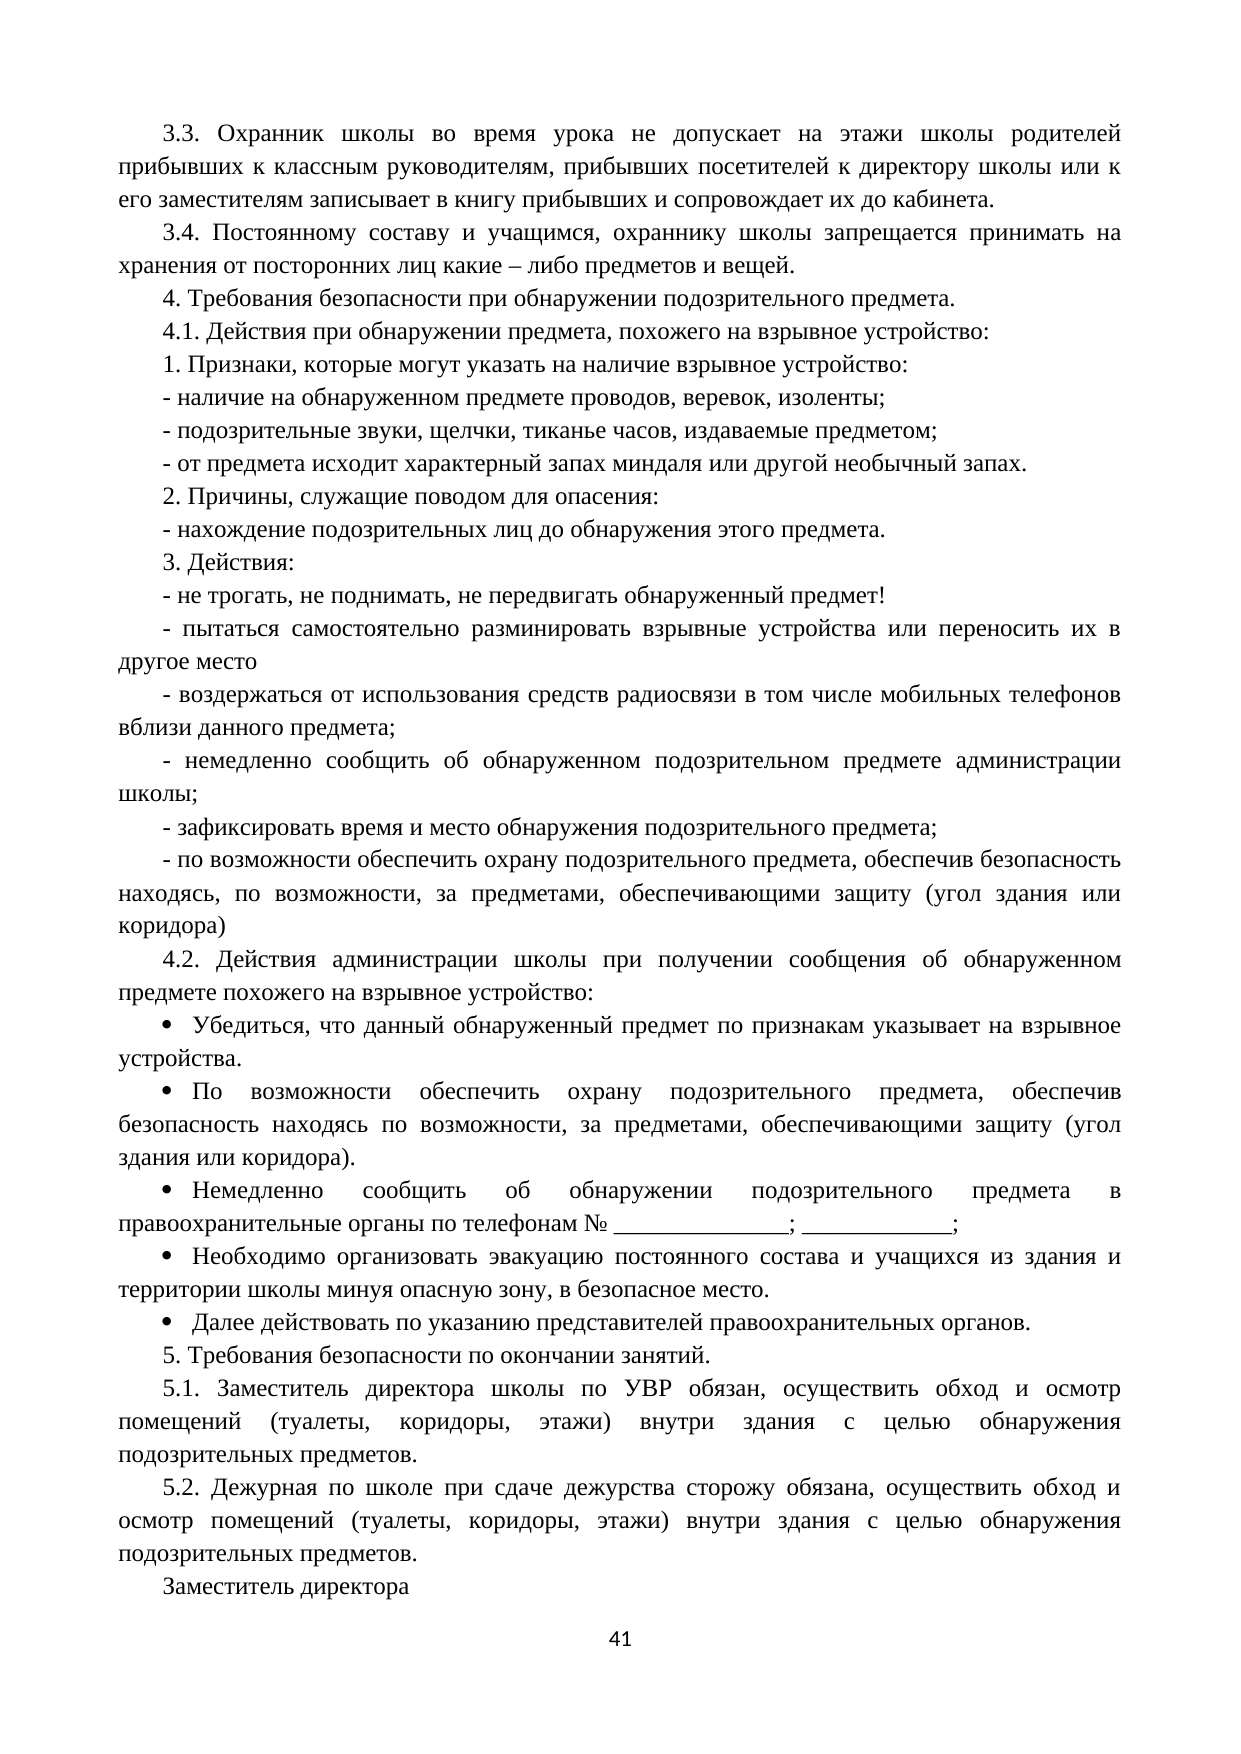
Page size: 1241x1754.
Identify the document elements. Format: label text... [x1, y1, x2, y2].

text - по возможности обеспечить охрану подозрительного предмета, обеспечив безопасность находясь, по возможности, за предметами, обеспечивающими защиту (угол здания или коридора) [118, 844, 1122, 939]
list Необходимо организовать эвакуацию постоянного состава и учащихся из здания и территории школы минуя опасную зону, в безопасное место. [118, 1241, 1122, 1303]
text - воздержаться от использования средств радиосвязи в том числе мобильных телефонов вблизи данного предмета; [118, 679, 1122, 741]
text Заместитель директора [118, 1571, 1122, 1600]
text 5.1. Заместитель директора школы по УВР обязан, осуществить обход и осмотр помещений (туалеты, коридоры, этажи) внутри здания с целью обнаружения подозрительных предметов. [118, 1373, 1122, 1468]
text 5.2. Дежурная по школе при сдаче дежурства сторожу обязана, осуществить обход и осмотр помещений (туалеты, коридоры, этажи) внутри здания с целью обнаружения подозрительных предметов. [118, 1472, 1122, 1567]
text 5. Требования безопасности по окончании занятий. [118, 1340, 1122, 1369]
text 1. Признаки, которые могут указать на наличие взрывное устройство: [118, 349, 1122, 378]
list Далее действовать по указанию представителей правоохранительных органов. [118, 1307, 1122, 1336]
text - наличие на обнаруженном предмете проводов, веревок, изоленты; [118, 382, 1122, 411]
text - нахождение подозрительных лиц до обнаружения этого предмета. [118, 514, 1122, 543]
text - подозрительные звуки, щелчки, тиканье часов, издаваемые предметом; [118, 415, 1122, 444]
text 4.1. Действия при обнаружении предмета, похожего на взрывное устройство: [118, 316, 1122, 345]
text 4. Требования безопасности при обнаружении подозрительного предмета. [118, 283, 1122, 312]
text - от предмета исходит характерный запах миндаля или другой необычный запах. [118, 448, 1122, 477]
text - немедленно сообщить об обнаруженном подозрительном предмете администрации школы; [118, 746, 1122, 807]
text 3. Действия: [118, 547, 1122, 576]
text 3.4. Постоянному составу и учащимся, охраннику школы запрещается принимать на хранения от посторонних лиц какие – либо предметов и вещей. [118, 217, 1122, 279]
text 4.2. Действия администрации школы при получении сообщения об обнаруженном предмете похожего на взрывное устройство: [118, 944, 1122, 1005]
list Немедленно сообщить об обнаружении подозрительного предмета в правоохранительные органы по телефонам № ______________; ____________; [118, 1175, 1122, 1237]
list Убедиться, что данный обнаруженный предмет по признакам указывает на взрывное устройства. [118, 1010, 1122, 1071]
text 3.3. Охранник школы во время урока не допускает на этажи школы родителей прибывших к классным руководителям, прибывших посетителей к директору школы или к его заместителям записывает в книгу прибывших и сопровождает их до кабинета. [118, 118, 1122, 213]
text 2. Причины, служащие поводом для опасения: [118, 481, 1122, 510]
list По возможности обеспечить охрану подозрительного предмета, обеспечив безопасность находясь по возможности, за предметами, обеспечивающими защиту (угол здания или коридора). [118, 1076, 1122, 1171]
text - пытаться самостоятельно разминировать взрывные устройства или переносить их в другое место [118, 613, 1122, 675]
text - не трогать, не поднимать, не передвигать обнаруженный предмет! [118, 580, 1122, 609]
text - зафиксировать время и место обнаружения подозрительного предмета; [118, 812, 1122, 840]
